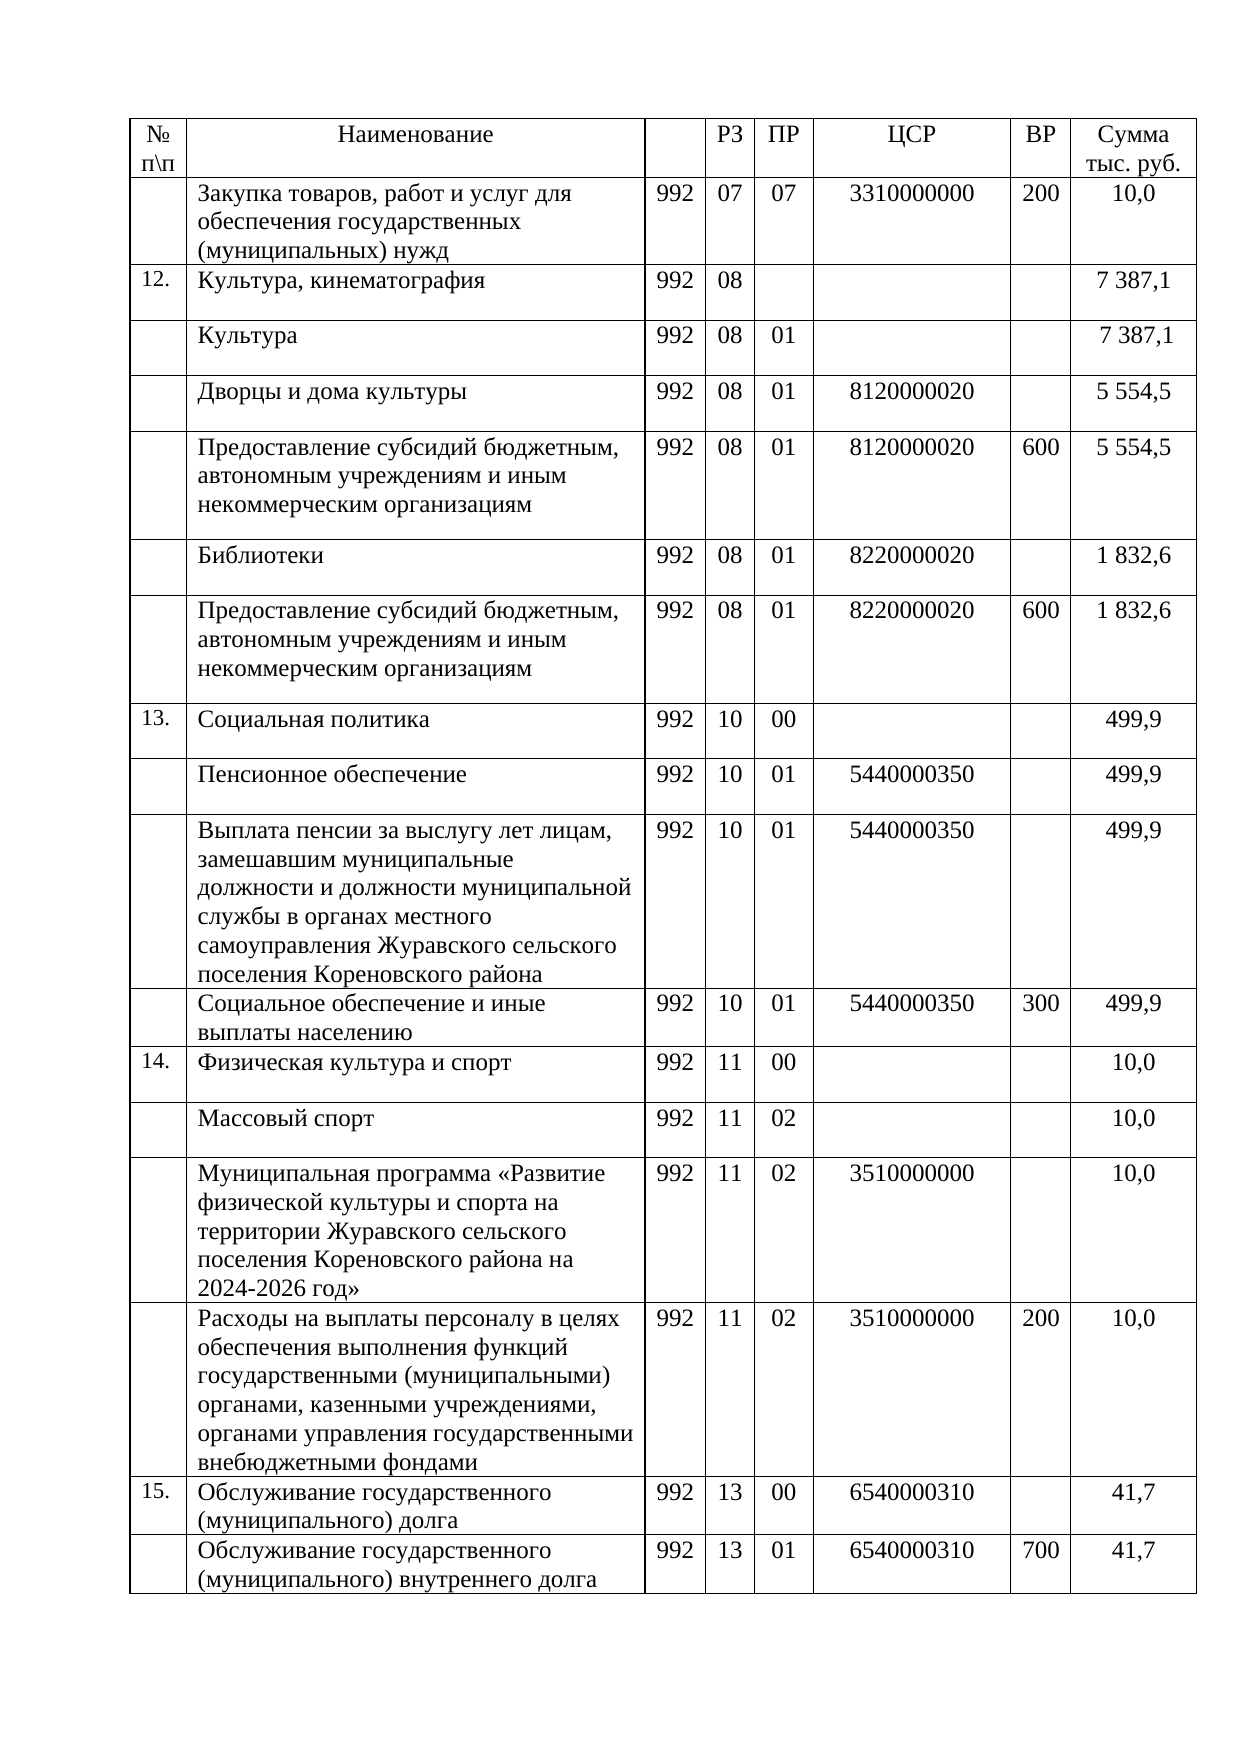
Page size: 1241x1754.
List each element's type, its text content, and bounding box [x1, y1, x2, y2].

table_cell 992 [646, 1303, 705, 1476]
table_cell [814, 704, 1010, 758]
table_cell 01 [755, 376, 813, 431]
table_cell [131, 1103, 186, 1157]
table_cell 7 387,1 [1071, 321, 1196, 375]
table_cell 08 [706, 432, 754, 539]
table_cell [131, 1535, 186, 1593]
table_cell 11 [706, 1103, 754, 1157]
table_cell [1011, 1047, 1070, 1102]
table_cell 8120000020 [814, 376, 1010, 431]
table_cell 992 [646, 1535, 705, 1593]
table_cell 992 [646, 432, 705, 539]
table_cell 3510000000 [814, 1303, 1010, 1476]
table_cell 5440000350 [814, 759, 1010, 814]
table_cell 08 [706, 265, 754, 319]
table_cell [131, 540, 186, 594]
table_cell 07 [755, 178, 813, 264]
table_cell 14. [131, 1047, 186, 1102]
table_cell [131, 432, 186, 539]
table_cell 13 [706, 1535, 754, 1593]
table_cell 10 [706, 989, 754, 1046]
table_cell 992 [646, 1103, 705, 1157]
table_cell Выплата пенсии за выслугу лет лицам, замешавшим муниципальные должности и должности муниципальной службы в органах местного самоуправления Журавского сельского поселения Кореновского района [187, 815, 644, 987]
table_cell 5440000350 [814, 815, 1010, 987]
table_cell 3310000000 [814, 178, 1010, 264]
table_cell Культура [187, 321, 644, 375]
table_cell [1011, 759, 1070, 814]
table_cell 992 [646, 704, 705, 758]
table_cell 600 [1011, 432, 1070, 539]
table_cell [131, 1158, 186, 1302]
table_cell 992 [646, 321, 705, 375]
table_cell Библиотеки [187, 540, 644, 594]
table_cell [1011, 321, 1070, 375]
table_cell 08 [706, 321, 754, 375]
table_header [646, 119, 705, 177]
table_cell Обслуживание государственного (муниципального) долга [187, 1477, 644, 1534]
table_cell 992 [646, 178, 705, 264]
table_cell [814, 1047, 1010, 1102]
table_cell Социальное обеспечение и иные выплаты населению [187, 989, 644, 1046]
table_cell Физическая культура и спорт [187, 1047, 644, 1102]
table_cell [131, 759, 186, 814]
table_cell 11 [706, 1303, 754, 1476]
table_cell 700 [1011, 1535, 1070, 1593]
table_cell 10,0 [1071, 1158, 1196, 1302]
table_cell 992 [646, 596, 705, 703]
table_cell [1011, 265, 1070, 319]
table_cell 01 [755, 321, 813, 375]
table_cell 8220000020 [814, 596, 1010, 703]
table_cell 600 [1011, 596, 1070, 703]
table_cell 10 [706, 704, 754, 758]
table_cell 10,0 [1071, 1303, 1196, 1476]
table_cell 11 [706, 1158, 754, 1302]
table_cell 200 [1011, 1303, 1070, 1476]
table_cell 7 387,1 [1071, 265, 1196, 319]
table_cell 00 [755, 1477, 813, 1534]
table_cell 00 [755, 704, 813, 758]
table_cell Обслуживание государственного (муниципального) внутреннего долга [187, 1535, 644, 1593]
table_cell 02 [755, 1103, 813, 1157]
table_cell 10,0 [1071, 1103, 1196, 1157]
table_cell 11 [706, 1047, 754, 1102]
table_cell 6540000310 [814, 1477, 1010, 1534]
table_cell Закупка товаров, работ и услуг для обеспечения государственных (муниципальных) нужд [187, 178, 644, 264]
table_cell 00 [755, 1047, 813, 1102]
table_cell [131, 376, 186, 431]
table_cell 01 [755, 432, 813, 539]
table_cell 200 [1011, 178, 1070, 264]
table_cell 992 [646, 540, 705, 594]
table_cell [131, 178, 186, 264]
table_cell 07 [706, 178, 754, 264]
table_cell 300 [1011, 989, 1070, 1046]
table_cell 992 [646, 815, 705, 987]
table_cell Расходы на выплаты персоналу в целях обеспечения выполнения функций государственными (муниципальными) органами, казенными учреждениями, органами управления государственными внебюджетными фондами [187, 1303, 644, 1476]
table_cell 10,0 [1071, 178, 1196, 264]
table_cell [131, 815, 186, 987]
table_cell [814, 321, 1010, 375]
table_cell 499,9 [1071, 815, 1196, 987]
table_cell Дворцы и дома культуры [187, 376, 644, 431]
table_cell 13 [706, 1477, 754, 1534]
table_cell 8120000020 [814, 432, 1010, 539]
table_cell 499,9 [1071, 759, 1196, 814]
table_header Сумма тыс. руб. [1071, 119, 1196, 177]
table_cell 992 [646, 1158, 705, 1302]
table_cell Пенсионное обеспечение [187, 759, 644, 814]
table_cell 02 [755, 1303, 813, 1476]
table_cell 41,7 [1071, 1477, 1196, 1534]
table_cell [1011, 1477, 1070, 1534]
table_cell 01 [755, 815, 813, 987]
table_cell [1011, 1103, 1070, 1157]
table_cell 15. [131, 1477, 186, 1534]
table_header № п\п [131, 119, 186, 177]
table_cell Культура, кинематография [187, 265, 644, 319]
table_cell [1011, 540, 1070, 594]
table_cell 10 [706, 815, 754, 987]
table_cell 499,9 [1071, 989, 1196, 1046]
table_cell 13. [131, 704, 186, 758]
table_cell [814, 265, 1010, 319]
table_cell [1011, 815, 1070, 987]
table_cell [1011, 704, 1070, 758]
table_cell 992 [646, 759, 705, 814]
table_header РЗ [706, 119, 754, 177]
table_cell [814, 1103, 1010, 1157]
table_cell [131, 1303, 186, 1476]
table_cell [131, 321, 186, 375]
table_cell 3510000000 [814, 1158, 1010, 1302]
table_header Наименование [187, 119, 644, 177]
table_cell [1011, 376, 1070, 431]
table_cell 01 [755, 989, 813, 1046]
table_cell 992 [646, 265, 705, 319]
table_cell 08 [706, 596, 754, 703]
table_cell 01 [755, 540, 813, 594]
table_cell 992 [646, 989, 705, 1046]
table_cell 992 [646, 376, 705, 431]
table_cell 01 [755, 596, 813, 703]
table_cell Социальная политика [187, 704, 644, 758]
table_cell [1011, 1158, 1070, 1302]
table_cell 08 [706, 376, 754, 431]
table_cell 01 [755, 1535, 813, 1593]
table_cell [755, 265, 813, 319]
table_cell 1 832,6 [1071, 540, 1196, 594]
table_cell 5 554,5 [1071, 432, 1196, 539]
table_cell 5 554,5 [1071, 376, 1196, 431]
table_cell Муниципальная программа «Развитие физической культуры и спорта на территории Журавского сельского поселения Кореновского района на 2024-2026 год» [187, 1158, 644, 1302]
table_cell 6540000310 [814, 1535, 1010, 1593]
table_cell 02 [755, 1158, 813, 1302]
table_cell 992 [646, 1047, 705, 1102]
table_cell [131, 989, 186, 1046]
table_cell 5440000350 [814, 989, 1010, 1046]
table_cell 992 [646, 1477, 705, 1534]
table_cell Предоставление субсидий бюджетным, автономным учреждениям и иным некоммерческим организациям [187, 432, 644, 539]
table_header ВР [1011, 119, 1070, 177]
table_cell 10,0 [1071, 1047, 1196, 1102]
table_cell 12. [131, 265, 186, 319]
table_cell 08 [706, 540, 754, 594]
table_cell Предоставление субсидий бюджетным, автономным учреждениям и иным некоммерческим организациям [187, 596, 644, 703]
table_cell Массовый спорт [187, 1103, 644, 1157]
table_header ПР [755, 119, 813, 177]
table_cell 8220000020 [814, 540, 1010, 594]
table_cell [131, 596, 186, 703]
table_cell 499,9 [1071, 704, 1196, 758]
table_cell 1 832,6 [1071, 596, 1196, 703]
table_cell 10 [706, 759, 754, 814]
table_cell 41,7 [1071, 1535, 1196, 1593]
table_header ЦСР [814, 119, 1010, 177]
table_cell 01 [755, 759, 813, 814]
